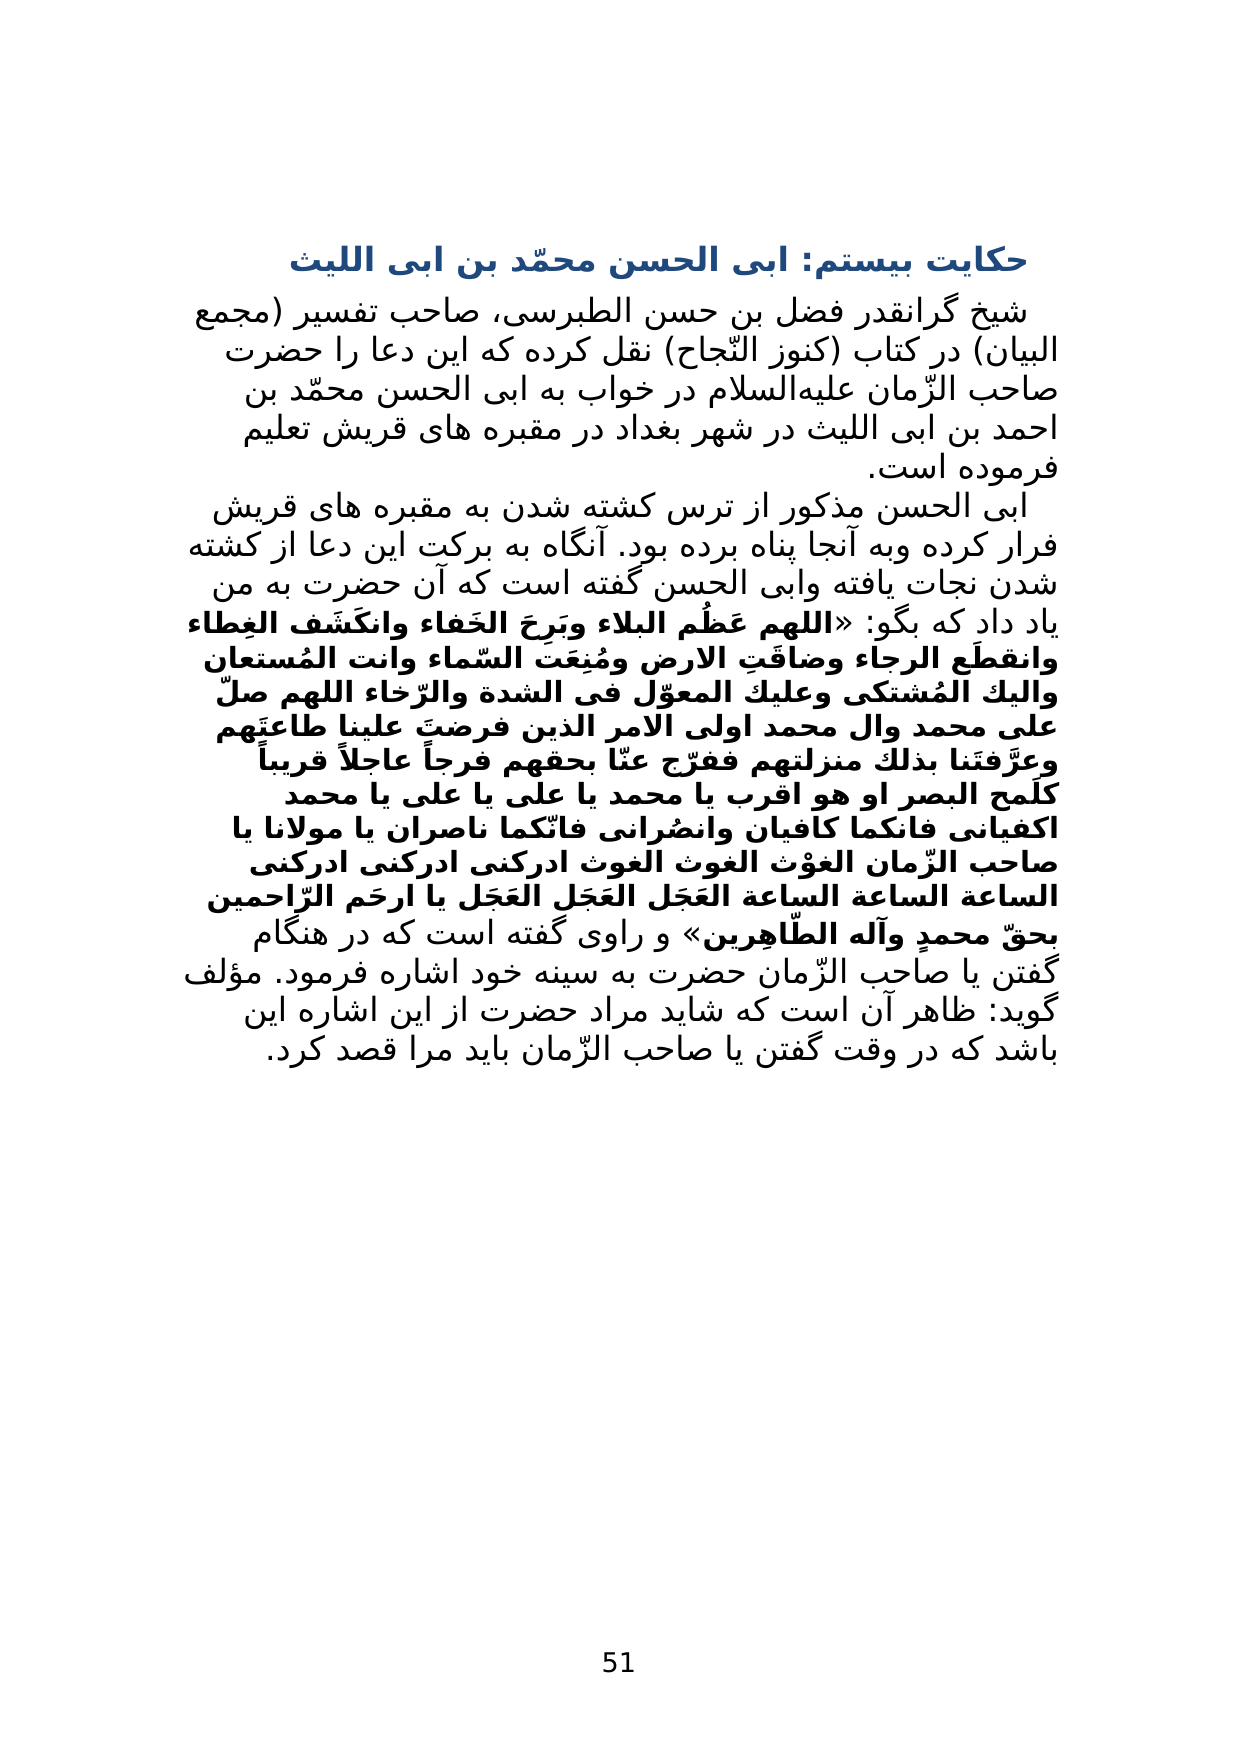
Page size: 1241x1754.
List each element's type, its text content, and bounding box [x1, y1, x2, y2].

text ابى الحسن مذكور از ترس كشته شدن به مقبره هاى قريش فرار كرده وبه آنجا پناه برده بود. آنگاه به بركت اين دعا از كشته شدن نجات يافته وابى الحسن گفته است كه آن حضرت به من ياد داد كه بگو: «اللهم عَظُم البلاء وبَرِحَ الخَفاء وانكَشَف الغِطاء وانقطَع الرجاء وضاقَتِ الارض ومُنِعَت السّماء وانت المُستعان واليك المُشتكى وعليك المعوّل فى الشدة والرّخاء اللهم صلّ على محمد وال محمد اولى الامر الذين فرضتَ علينا طاعتَهم وعرَّفتَنا بذلك منزلتهم ففرّج عنّا بحقهم فرجاً عاجلاً قريباً كلَمح البصر او هو اقرب يا محمد يا على يا على يا محمد اكفيانى فانكما كافيان وانصُرانى فانّكما ناصران يا مولانا يا صاحب الزّمان الغوْث الغوث الغوث ادركنى ادركنى ادركنى الساعة الساعة الساعة العَجَل العَجَل العَجَل يا ارحَم الرّاحمين بحقّ محمدٍ وآله الطّاهِرين» و راوى گفته است كه در هنگام گفتن يا صاحب الزّمان حضرت به سينه خود اشاره فرمود. مؤلف گويد: ظاهر آن است كه شايد مراد حضرت از اين اشاره اين باشد كه در وقت گفتن يا صاحب الزّمان بايد مرا قصد كرد. [178, 486, 1059, 1069]
subtitle حكايت بيستم: ابى الحسن محمّد بن ابى الليث [178, 241, 1059, 279]
text شيخ گرانقدر فضل بن حسن الطبرسى، صاحب تفسير (مجمع البيان) در كتاب (كنوز النّجاح) نقل كرده كه اين دعا را حضرت صاحب الزّمان عليه‌السلام در خواب به ابى الحسن محمّد بن احمد بن ابى الليث در شهر بغداد در مقبره هاى قريش تعليم فرموده است. [178, 292, 1059, 486]
